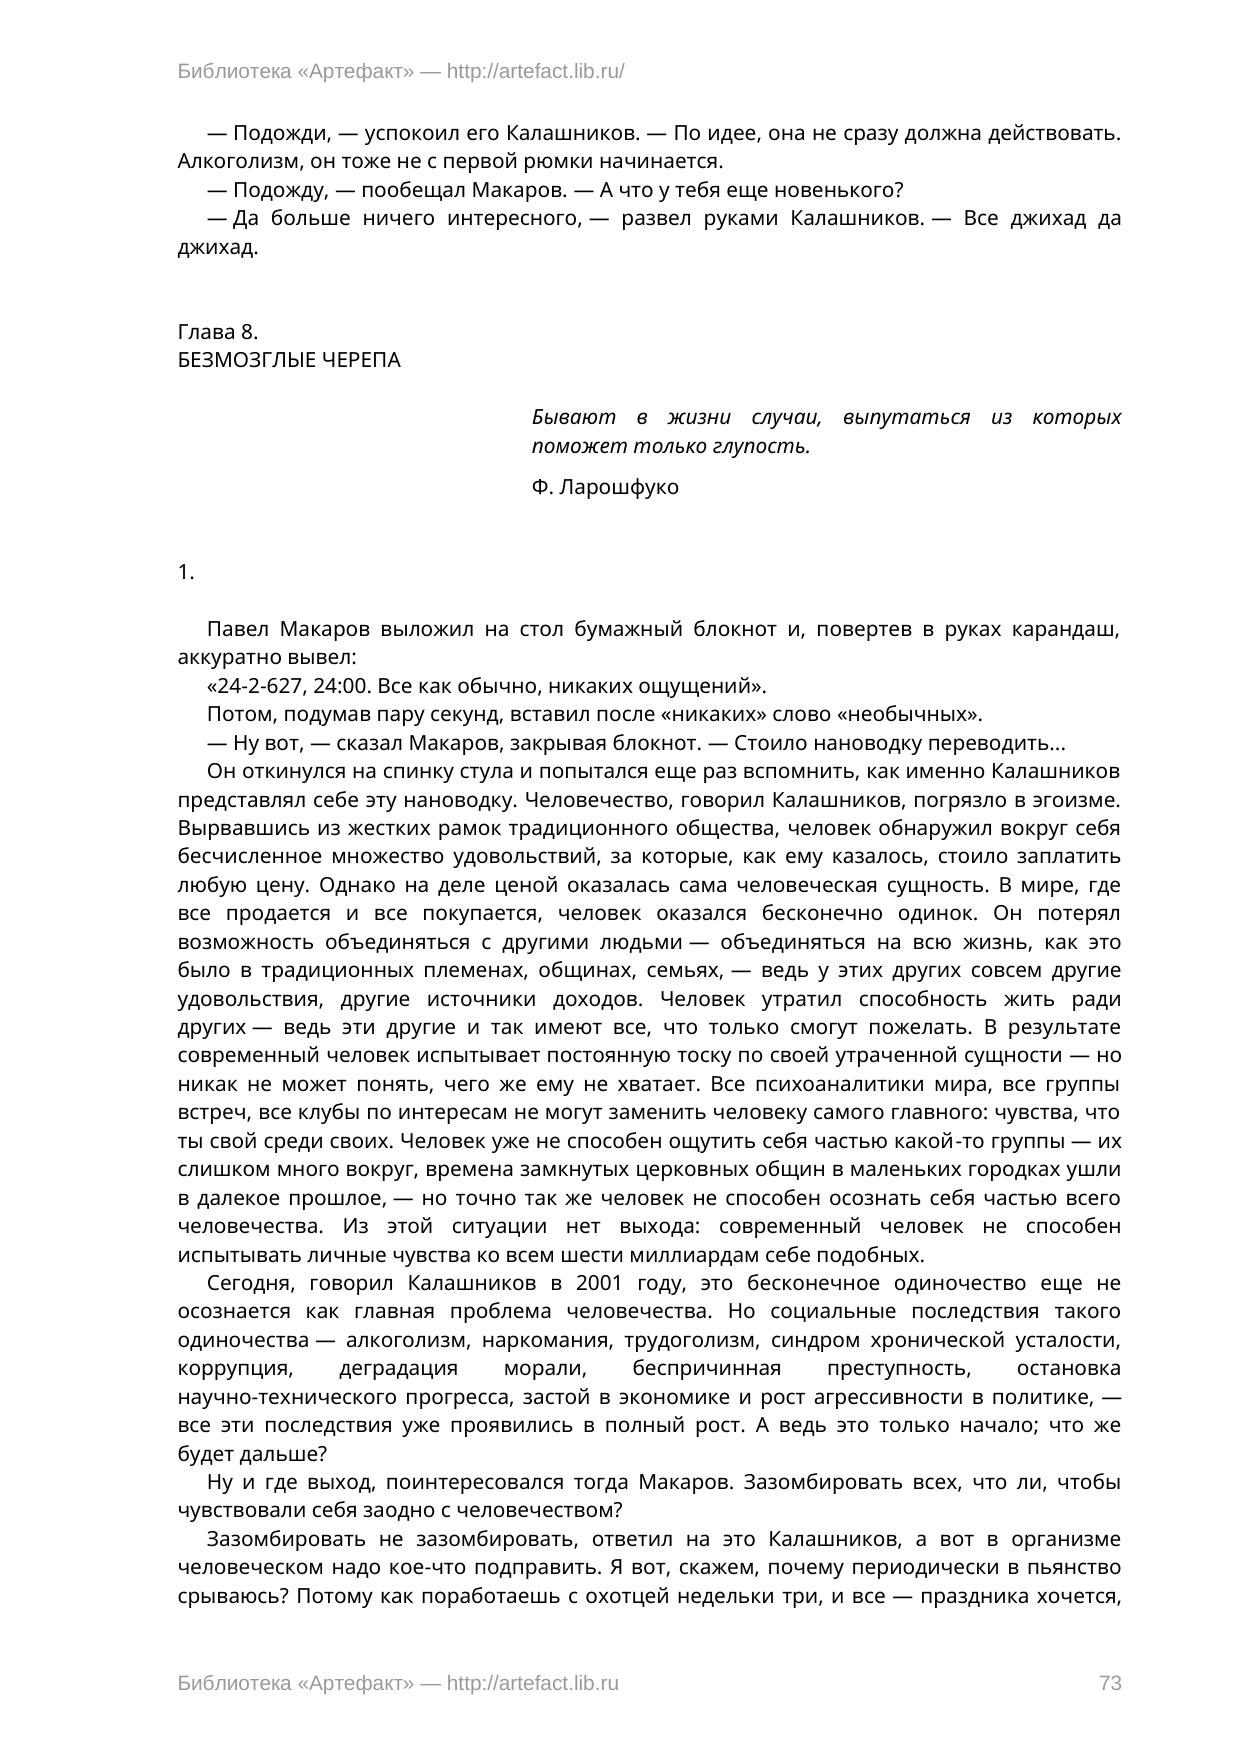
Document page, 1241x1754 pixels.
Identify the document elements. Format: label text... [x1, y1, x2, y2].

subtitle БЕЗМОЗГЛЫЕ ЧЕРЕПА [177, 346, 1122, 374]
text «24-2-627, 24:00. Все как обычно, никаких ощущений». [177, 671, 1122, 699]
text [177, 1524, 1122, 1609]
text Потом, подумав пару секунд, вставил после «никаких» слово «необычных». [177, 699, 1122, 728]
text Павел Макаров выложил на стол бумажный блокнот и, повертев в руках карандаш, аккуратно вывел: [177, 614, 1122, 671]
text — Подожди, — успокоил его Калашников. — По идее, она не сразу должна действовать. Алкоголизм, он тоже не с первой рюмки начинается. [177, 118, 1122, 175]
text — Подожду, — пообещал Макаров. — А что у тебя еще новенького? [177, 175, 1122, 203]
text Ф. Ларошфуко [532, 472, 1122, 500]
text — Ну вот, — сказал Макаров, закрывая блокнот. — Стоило нановодку переводить... [177, 728, 1122, 756]
text Бывают в жизни случаи, выпутаться из которых поможет только глупость. [532, 402, 1122, 459]
text — Да больше ничего интересного, — развел руками Калашников. — Все джихад да джихад. [177, 203, 1122, 260]
text Сегодня, говорил Калашников в 2001 году, это бесконечное одиночество еще не осознается как главная проблема человечества. Но социальные последствия такого одиночества — алкоголизм, наркомания, трудоголизм, синдром хронической усталости, коррупция, деградация морали, беспричинная преступность, остановка научно-технического прогресса, застой в экономике и рост агрессивности в политике, — все эти последствия уже проявились в полный рост. А ведь это только начало; что же будет дальше? [177, 1268, 1122, 1467]
subtitle 1. [177, 557, 1122, 586]
text Ну и где выход, поинтересовался тогда Макаров. Зазомбировать всех, что ли, чтобы чувствовали себя заодно с человечеством? [177, 1467, 1122, 1524]
subtitle Глава 8. [177, 317, 1122, 346]
text Он откинулся на спинку стула и попытался еще раз вспомнить, как именно Калашников представлял себе эту нановодку. Человечество, говорил Калашников, погрязло в эгоизме. Вырвавшись из жестких рамок традиционного общества, человек обнаружил вокруг себя бесчисленное множество удовольствий, за которые, как ему казалось, стоило заплатить любую цену. Однако на деле ценой оказалась сама человеческая сущность. В мире, где все продается и все покупается, человек оказался бесконечно одинок. Он потерял возможность объединяться с другими людьми — объединяться на всю жизнь, как это было в традиционных племенах, общинах, семьях, — ведь у этих других совсем другие удовольствия, другие источники доходов. Человек утратил способность жить ради других — ведь эти другие и так имеют все, что только смогут пожелать. В результате современный человек испытывает постоянную тоску по своей утраченной сущности — но никак не может понять, чего же ему не хватает. Все психоаналитики мира, все группы встреч, все клубы по интересам не могут заменить человеку самого главного: чувства, что ты свой среди своих. Человек уже не способен ощутить себя частью какой-то группы — их слишком много вокруг, времена замкнутых церковных общин в маленьких городках ушли в далекое прошлое, — но точно так же человек не способен осознать себя частью всего человечества. Из этой ситуации нет выхода: современный человек не способен испытывать личные чувства ко всем шести миллиардам себе подобных. [177, 756, 1122, 1268]
